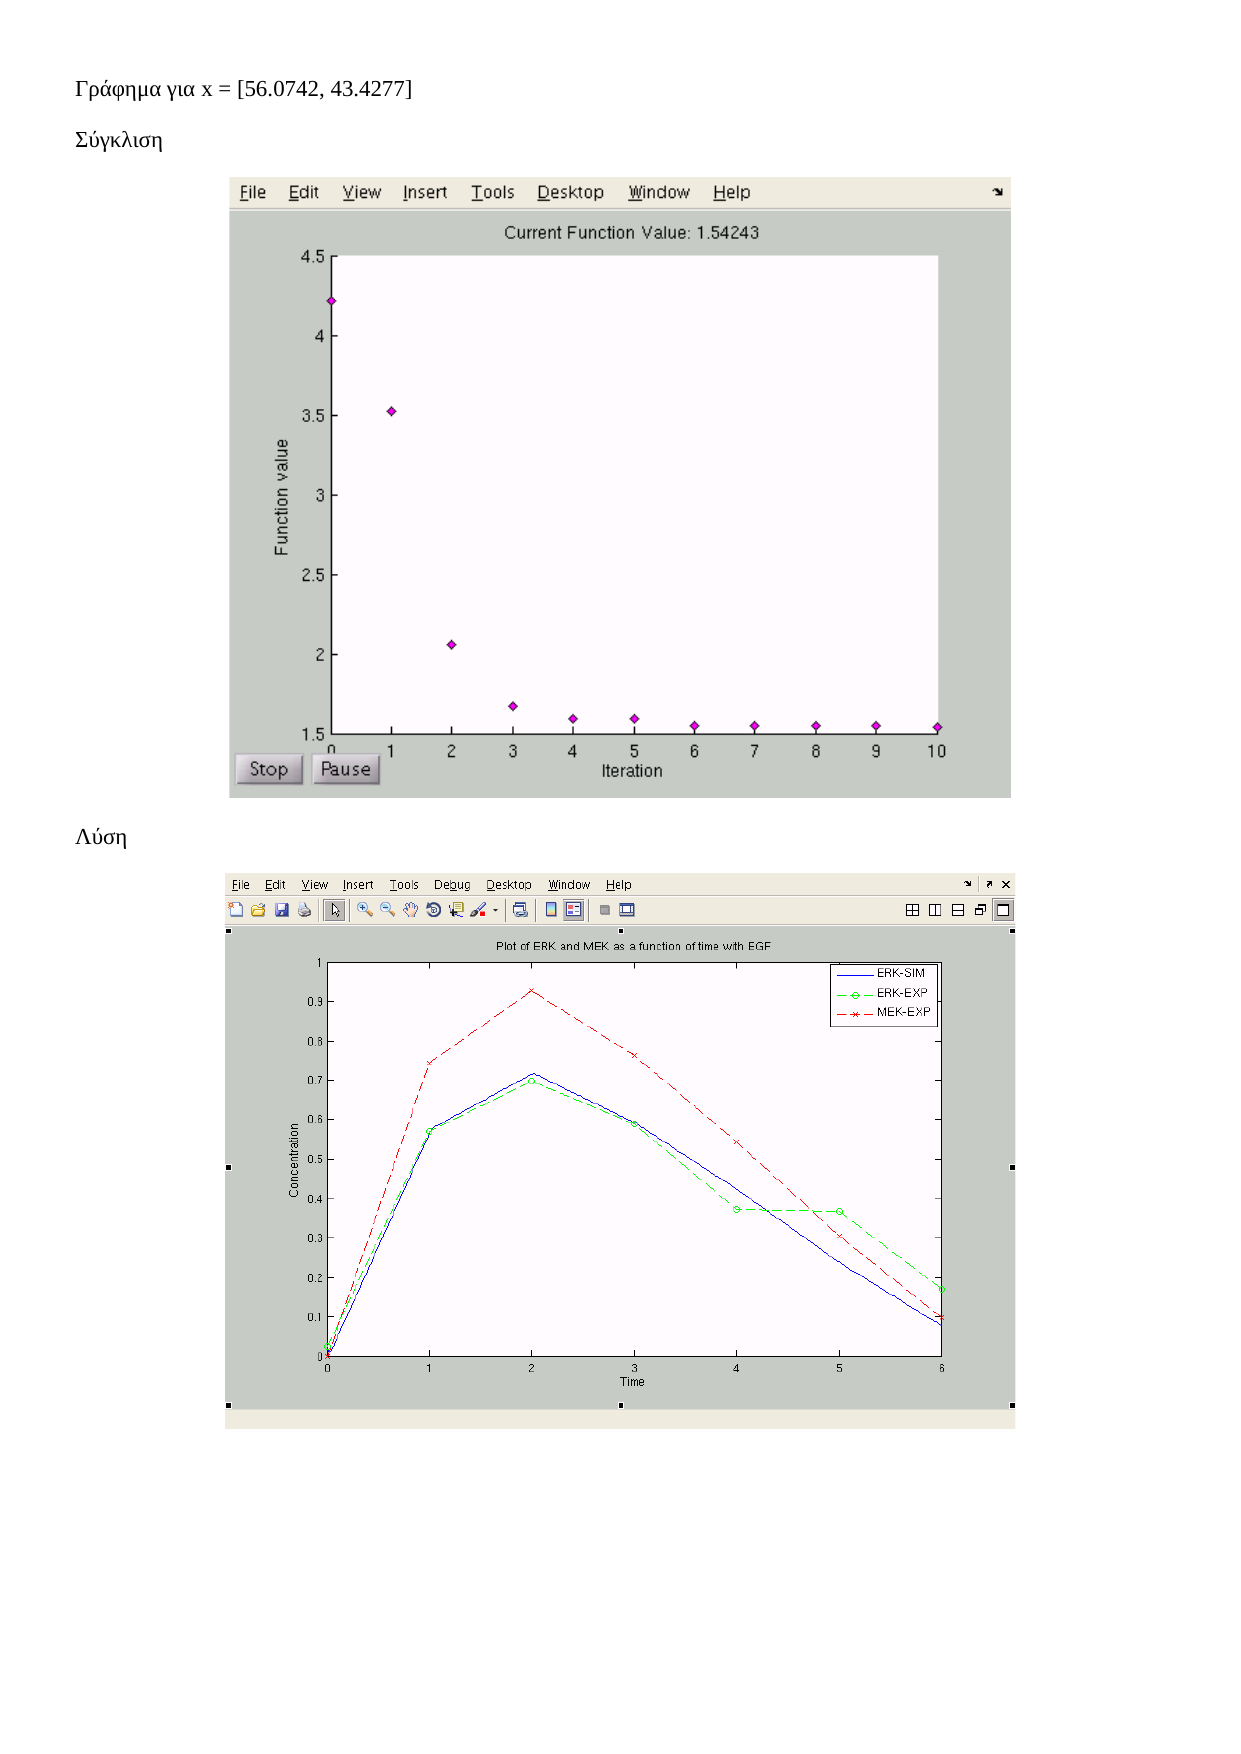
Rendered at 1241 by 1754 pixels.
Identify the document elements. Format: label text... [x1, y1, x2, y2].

picture [225, 873, 1016, 1429]
text Σύγκλιση [75, 126, 1165, 152]
picture [229, 177, 1011, 798]
text Γράφημα για x = [56.0742, 43.4277] [75, 75, 1165, 101]
text Λύση [75, 823, 1165, 849]
